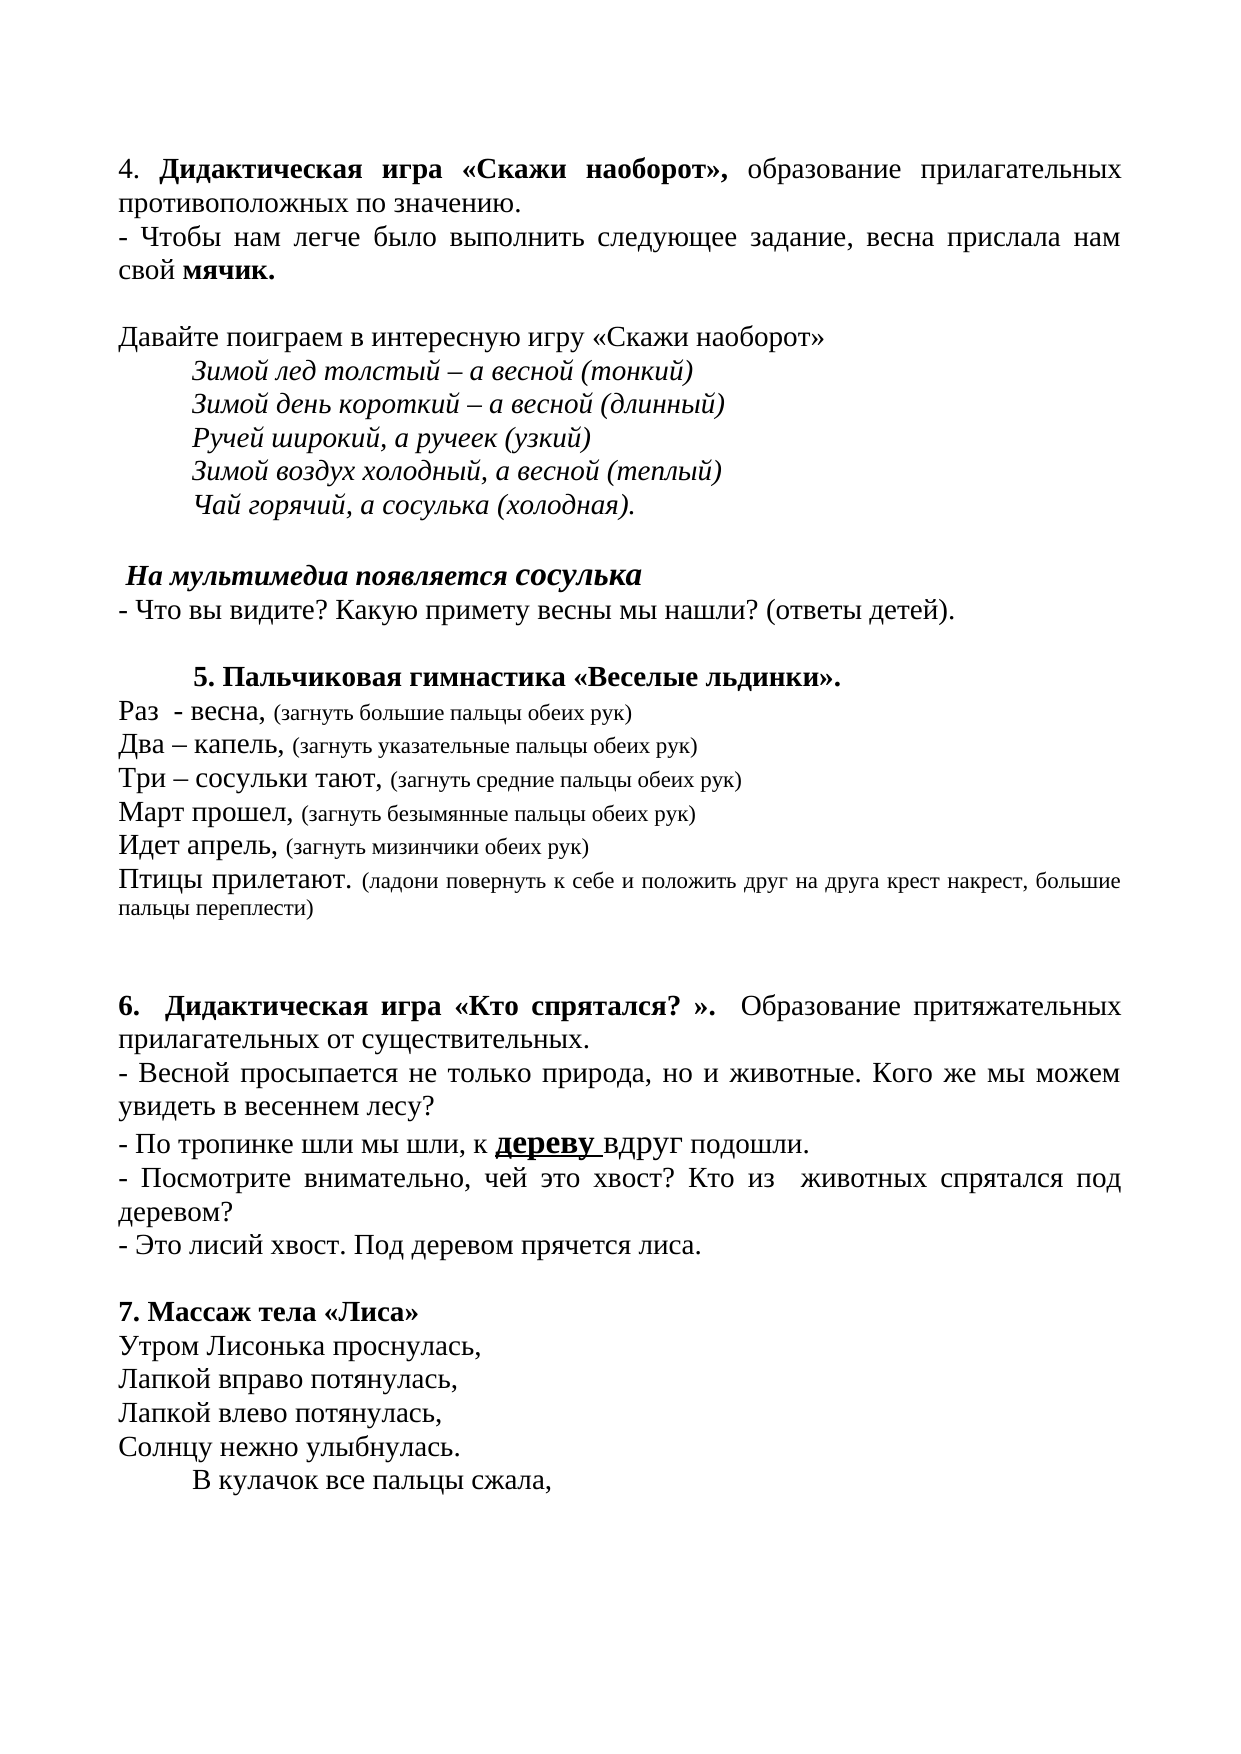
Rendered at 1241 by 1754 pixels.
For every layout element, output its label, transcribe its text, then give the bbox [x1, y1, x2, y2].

text - Посмотрите внимательно, чей это хвост? Кто из животных спрятался под деревом? [118, 1160, 1122, 1227]
text Лапкой влево потянулась, [118, 1395, 1122, 1429]
text Идет апрель, (загнуть мизинчики обеих рук) [118, 827, 1122, 861]
text - По тропинке шли мы шли, к дереву вдруг подошли. [118, 1122, 1122, 1160]
text Утром Лисонька проснулась, [118, 1328, 1122, 1362]
text Зимой день короткий – а весной (длинный) [192, 386, 1122, 420]
text В кулачок все пальцы сжала, [118, 1462, 1122, 1496]
text Лапкой вправо потянулась, [118, 1362, 1122, 1395]
text - Это лисий хвост. Под деревом прячется лиса. [118, 1227, 1122, 1261]
text 6. Дидактическая игра «Кто спрятался? ». Образование притяжательных прилагательных от существительных. [118, 988, 1122, 1055]
list 5. Пальчиковая гимнастика «Веселые льдинки». [193, 659, 1122, 693]
text Птицы прилетают. (ладони повернуть к себе и положить друг на друга крест накрест, большие пальцы переплести) [118, 861, 1122, 921]
text - Чтобы нам легче было выполнить следующее задание, весна прислала нам свой мячик. [118, 219, 1122, 286]
text Два – капель, (загнуть указательные пальцы обеих рук) [118, 727, 1122, 760]
text Солнцу нежно улыбнулась. [118, 1429, 1122, 1462]
text - Весной просыпается не только природа, но и животные. Кого же мы можем увидеть в весеннем лесу? [118, 1055, 1122, 1122]
text Чай горячий, а сосулька (холодная). [192, 487, 1122, 521]
text - Что вы видите? Какую примету весны мы нашли? (ответы детей). [118, 592, 1122, 626]
text Зимой лед толстый – а весной (тонкий) [192, 353, 1122, 386]
text 4. Дидактическая игра «Скажи наоборот», образование прилагательных противоположных по значению. [118, 152, 1122, 219]
text Раз - весна, (загнуть большие пальцы обеих рук) [118, 693, 1122, 727]
text Три – сосульки тают, (загнуть средние пальцы обеих рук) [118, 760, 1122, 794]
text На мультимедиа появляется сосулька [118, 554, 1122, 592]
text 7. Массаж тела «Лиса» [118, 1294, 1122, 1328]
text Зимой воздух холодный, а весной (теплый) [192, 453, 1122, 487]
text Март прошел, (загнуть безымянные пальцы обеих рук) [118, 794, 1122, 827]
text Ручей широкий, а ручеек (узкий) [192, 420, 1122, 453]
text Давайте поиграем в интересную игру «Скажи наоборот» [118, 319, 1122, 353]
